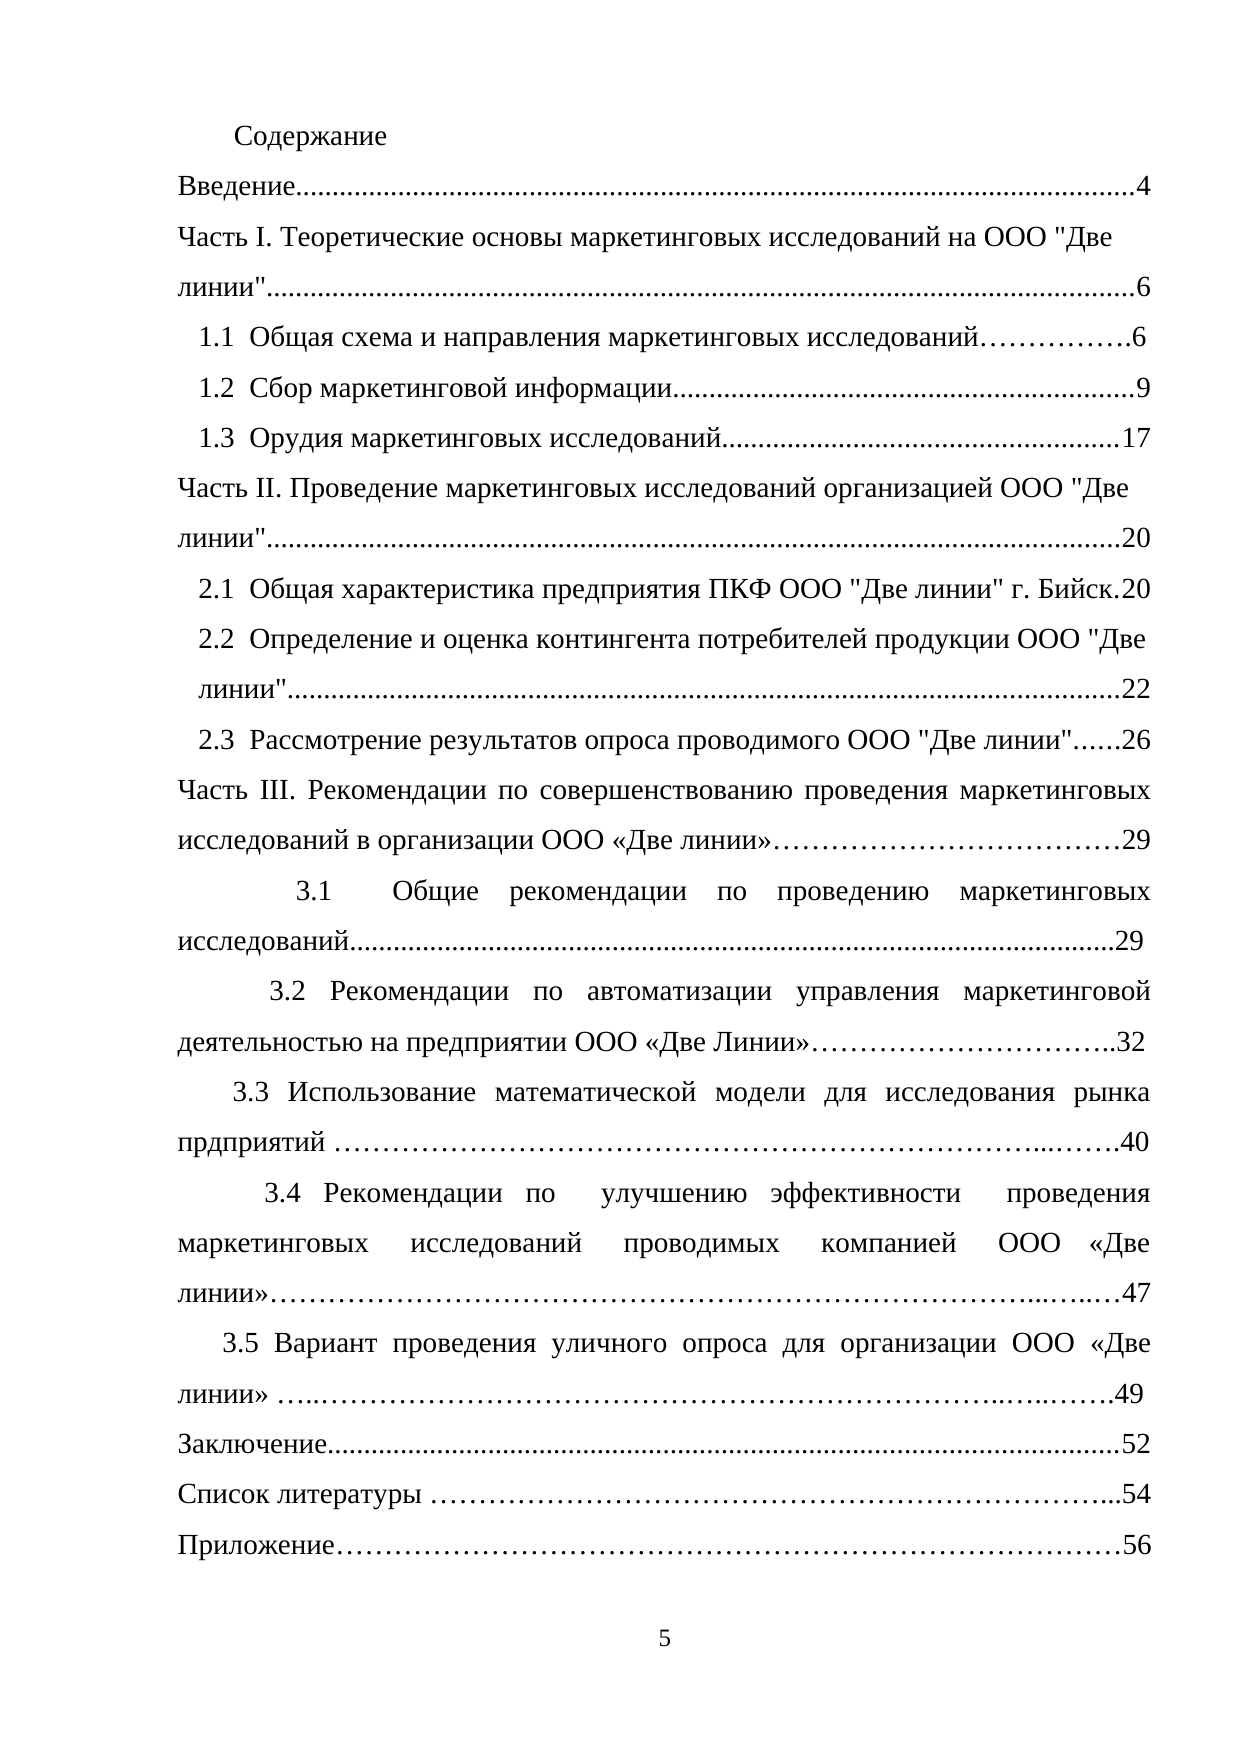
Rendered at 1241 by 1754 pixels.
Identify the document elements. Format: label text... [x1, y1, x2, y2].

text 2.1 Общая характеристика предприятия ПКФ ООО "Две линии" г. Бийск 20 [198, 571, 1152, 604]
text 3.5 Вариант проведения уличного опроса для организации ООО «Две линии» …..……………………………………………………………..…..…….49 [177, 1326, 1152, 1409]
text 1.3 Орудия маркетинговых исследований 17 [198, 420, 1152, 453]
text Заключение 52 [177, 1426, 1152, 1460]
text 2.2 Определение и оценка контингента потребителей продукции ООО "Две линии" 22 [198, 621, 1152, 705]
text 3.3 Использование математической модели для исследования рынка прдприятий ………………………………………………………………...…….40 [177, 1074, 1152, 1158]
text Приложение………………………………………………………………………56 [177, 1527, 1152, 1560]
text Содержание [177, 118, 1152, 152]
text Часть III. Рекомендации по совершенствованию проведения маркетинговых исследований в организации ООО «Две линии»………………………………29 [177, 772, 1152, 856]
text 1.2 Сбор маркетинговой информации 9 [198, 370, 1152, 403]
text Список литературы ……………………………………………………………...54 [177, 1477, 1152, 1510]
text 3.2 Рекомендации по автоматизации управления маркетинговой деятельностью на предприятии ООО «Две Линии»…………………………..32 [177, 973, 1152, 1057]
text 1.1 Общая схема и направления маркетинговых исследований…………….6 [198, 319, 1152, 353]
text 3.4 Рекомендации по улучшению эффективности проведения маркетинговых исследований проводимых компанией ООО «Две линии»……………………………………………………………………...…..…47 [177, 1175, 1152, 1309]
text Часть I. Теоретические основы маркетинговых исследований на ООО "Две линии" 6 [177, 219, 1152, 303]
text 2.3 Рассмотрение результатов опроса проводимого ООО "Две линии" 26 [198, 722, 1152, 755]
text Часть II. Проведение маркетинговых исследований организацией ООО "Две линии" 20 [177, 470, 1152, 554]
text 3.1 Общие рекомендации по проведению маркетинговых исследований.........................................................................................................29 [177, 873, 1152, 957]
text Введение 4 [177, 168, 1152, 202]
